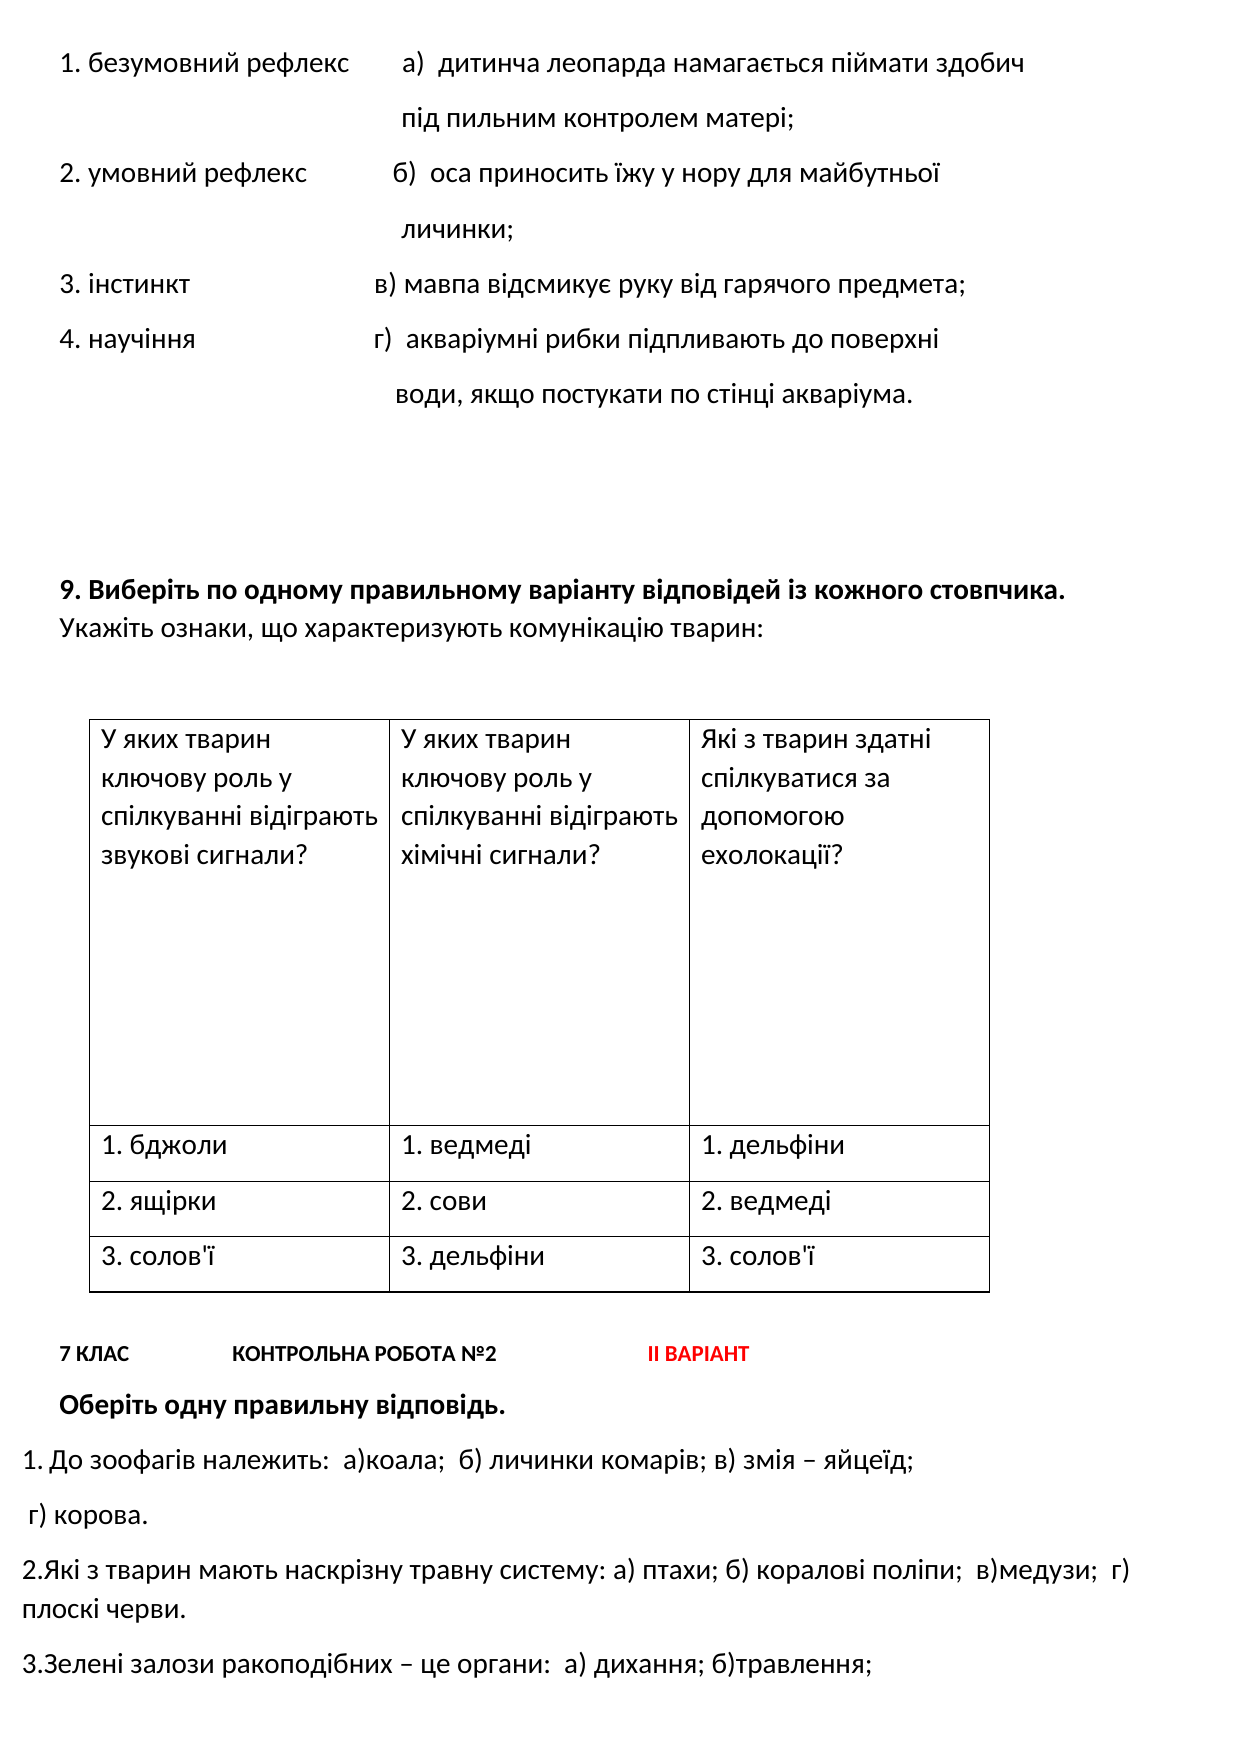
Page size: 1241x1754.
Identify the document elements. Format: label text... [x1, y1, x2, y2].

text води, якщо постукати по стінці акваріума. [59, 375, 1152, 411]
table_cell 2. сови [390, 1182, 689, 1236]
text личинки; [59, 210, 1152, 245]
table_cell 3. солов'ї [690, 1237, 989, 1291]
table_header У яких тварин ключову роль у спілкуванні відіграють хімічні сигнали? [390, 720, 689, 1125]
table_cell 1. дельфіни [690, 1126, 989, 1181]
text 1. безумовний рефлекс а) дитинча леопарда намагається піймати здобич [59, 44, 1152, 80]
text під пильним контролем матері; [59, 99, 1152, 135]
table_header Які з тварин здатні спілкуватися за допомогою ехолокації? [690, 720, 989, 1125]
text 3. інстинкт в) мавпа відсмикує руку від гарячого предмета; [59, 265, 1152, 300]
text 7 КЛАС КОНТРОЛЬНА РОБОТА №2 II ВАРІАНТ [59, 1339, 1152, 1367]
table_cell 3. дельфіни [390, 1237, 689, 1291]
table_cell 3. солов'ї [90, 1237, 389, 1291]
text 9. Виберіть по одному правильному варіанту відповідей із кожного стовпчика. Укажіть ознаки, що характеризують комунікацію тварин: [59, 571, 1152, 645]
text 3.Зелені залози ракоподібних – це органи: а) дихання; б)травлення; [22, 1645, 1152, 1681]
table_cell 2. ведмеді [690, 1182, 989, 1236]
text 2.Які з тварин мають наскрізну травну систему: а) птахи; б) коралові поліпи; в)медузи; г) плоскі черви. [22, 1551, 1152, 1626]
text г) корова. [22, 1496, 1152, 1532]
text 4. научіння г) акваріумні рибки підпливають до поверхні [59, 320, 1152, 356]
table_cell 1. бджоли [90, 1126, 389, 1181]
table_cell 1. ведмеді [390, 1126, 689, 1181]
table_cell 2. ящірки [90, 1182, 389, 1236]
text 1. До зоофагів належить: а)коала; б) личинки комарів; в) змія – яйцеїд; [22, 1441, 1152, 1477]
table_header У яких тварин ключову роль у спілкуванні відіграють звукові сигнали? [90, 720, 389, 1125]
text Оберіть одну правильну відповідь. [59, 1386, 1152, 1422]
text 2. умовний рефлекс б) оса приносить їжу у нору для майбутньої [59, 154, 1152, 190]
